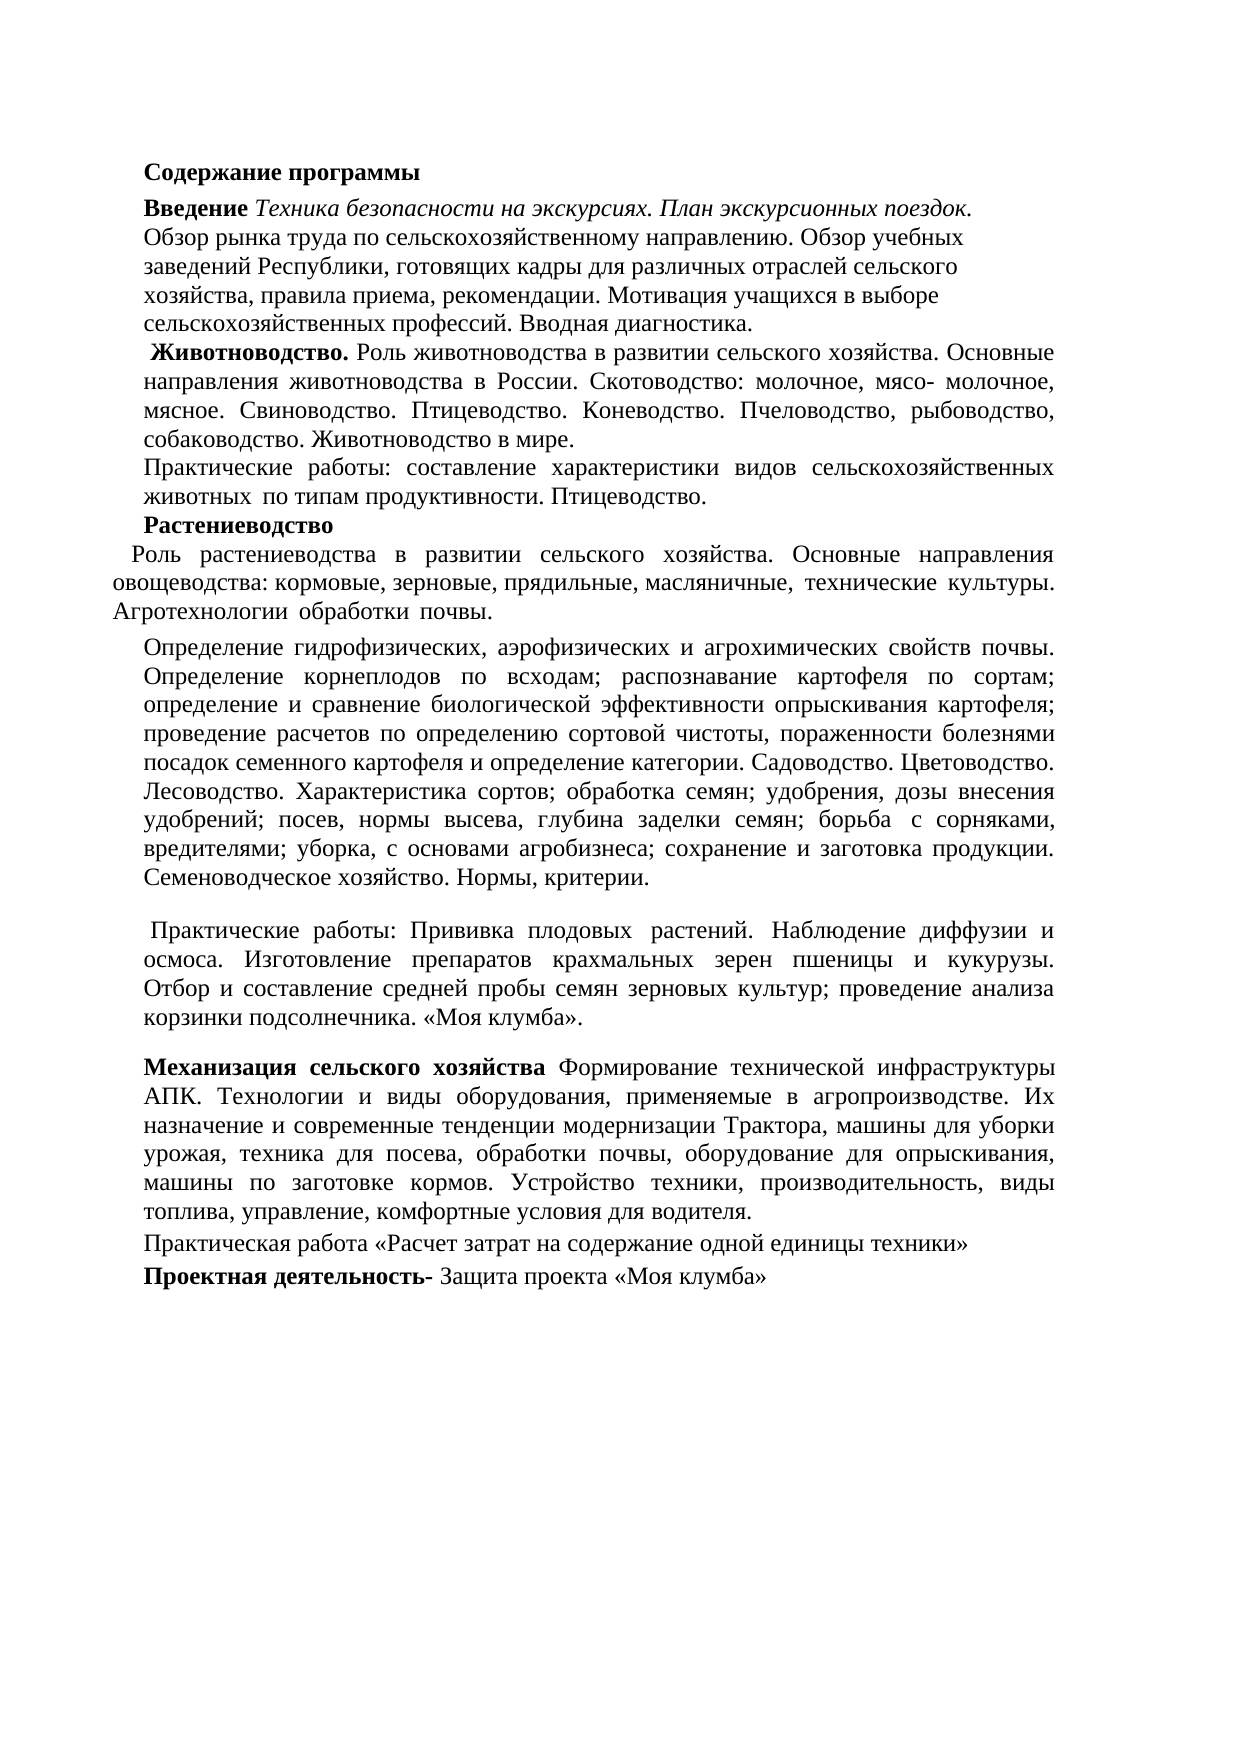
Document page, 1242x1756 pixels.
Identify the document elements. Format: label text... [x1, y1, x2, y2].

text Роль растениеводства в развитии сельского хозяйства. Основные направления овощеводства: кормовые, зерновые, прядильные, масляничные, технические культуры. Агротехнологии обработки почвы. [112, 539, 1055, 625]
text Введение Техника безопасности на экскурсиях. План экскурсионных поездок. Обзор рынка труда по сельскохозяйственному направлению. Обзор учебных заведений Республики, готовящих кадры для различных отраслей сельского хозяйства, правила приема, рекомендации. Мотивация учащихся в выборе сельскохозяйственных профессий. Вводная диагностика. [143, 193, 984, 337]
text Определение гидрофизических, аэрофизических и агрохимических свойств почвы. Определение корнеплодов по всходам; распознавание картофеля по сортам; определение и сравнение биологической эффективности опрыскивания картофеля; проведение расчетов по определению сортовой чистоты, пораженности болезнями посадок семенного картофеля и определение категории. Садоводство. Цветоводство. Лесоводство. Характеристика сортов; обработка семян; удобрения, дозы внесения удобрений; посев, нормы высева, глубина заделки семян; борьба с сорняками, вредителями; уборка, с основами агробизнеса; сохранение и заготовка продукции. Семеноводческое хозяйство. Нормы, критерии. [143, 632, 1056, 891]
text Растениеводство [143, 510, 1055, 539]
text Проектная деятельность- Защита проекта «Моя клумба» [143, 1258, 1129, 1292]
text Практическая работа «Расчет затрат на содержание одной единицы техники» [143, 1225, 1129, 1258]
text Практические работы: составление характеристики видов сельскохозяйственных животных по типам продуктивности. Птицеводство. [143, 452, 1055, 510]
text Механизация сельского хозяйства Формирование технической инфраструктуры АПК. Технологии и виды оборудования, применяемые в агропроизводстве. Их назначение и современные тенденции модернизации Трактора, машины для уборки урожая, техника для посева, обработки почвы, оборудование для опрыскивания, машины по заготовке кормов. Устройство техники, производительность, виды топлива, управление, комфортные условия для водителя. [143, 1052, 1056, 1225]
text Содержание программы [143, 157, 984, 186]
text Практические работы: Прививка плодовых растений. Наблюдение диффузии и осмоса. Изготовление препаратов крахмальных зерен пшеницы и кукурузы. Отбор и составление средней пробы семян зерновых культур; проведение анализа корзинки подсолнечника. «Моя клумба». [143, 916, 1054, 1031]
text Животноводство. Роль животноводства в развитии сельского хозяйства. Основные направления животноводства в России. Скотоводство: молочное, мясо- молочное, мясное. Свиноводство. Птицеводство. Коневодство. Пчеловодство, рыбоводство, собаководство. Животноводство в мире. [143, 337, 1055, 452]
